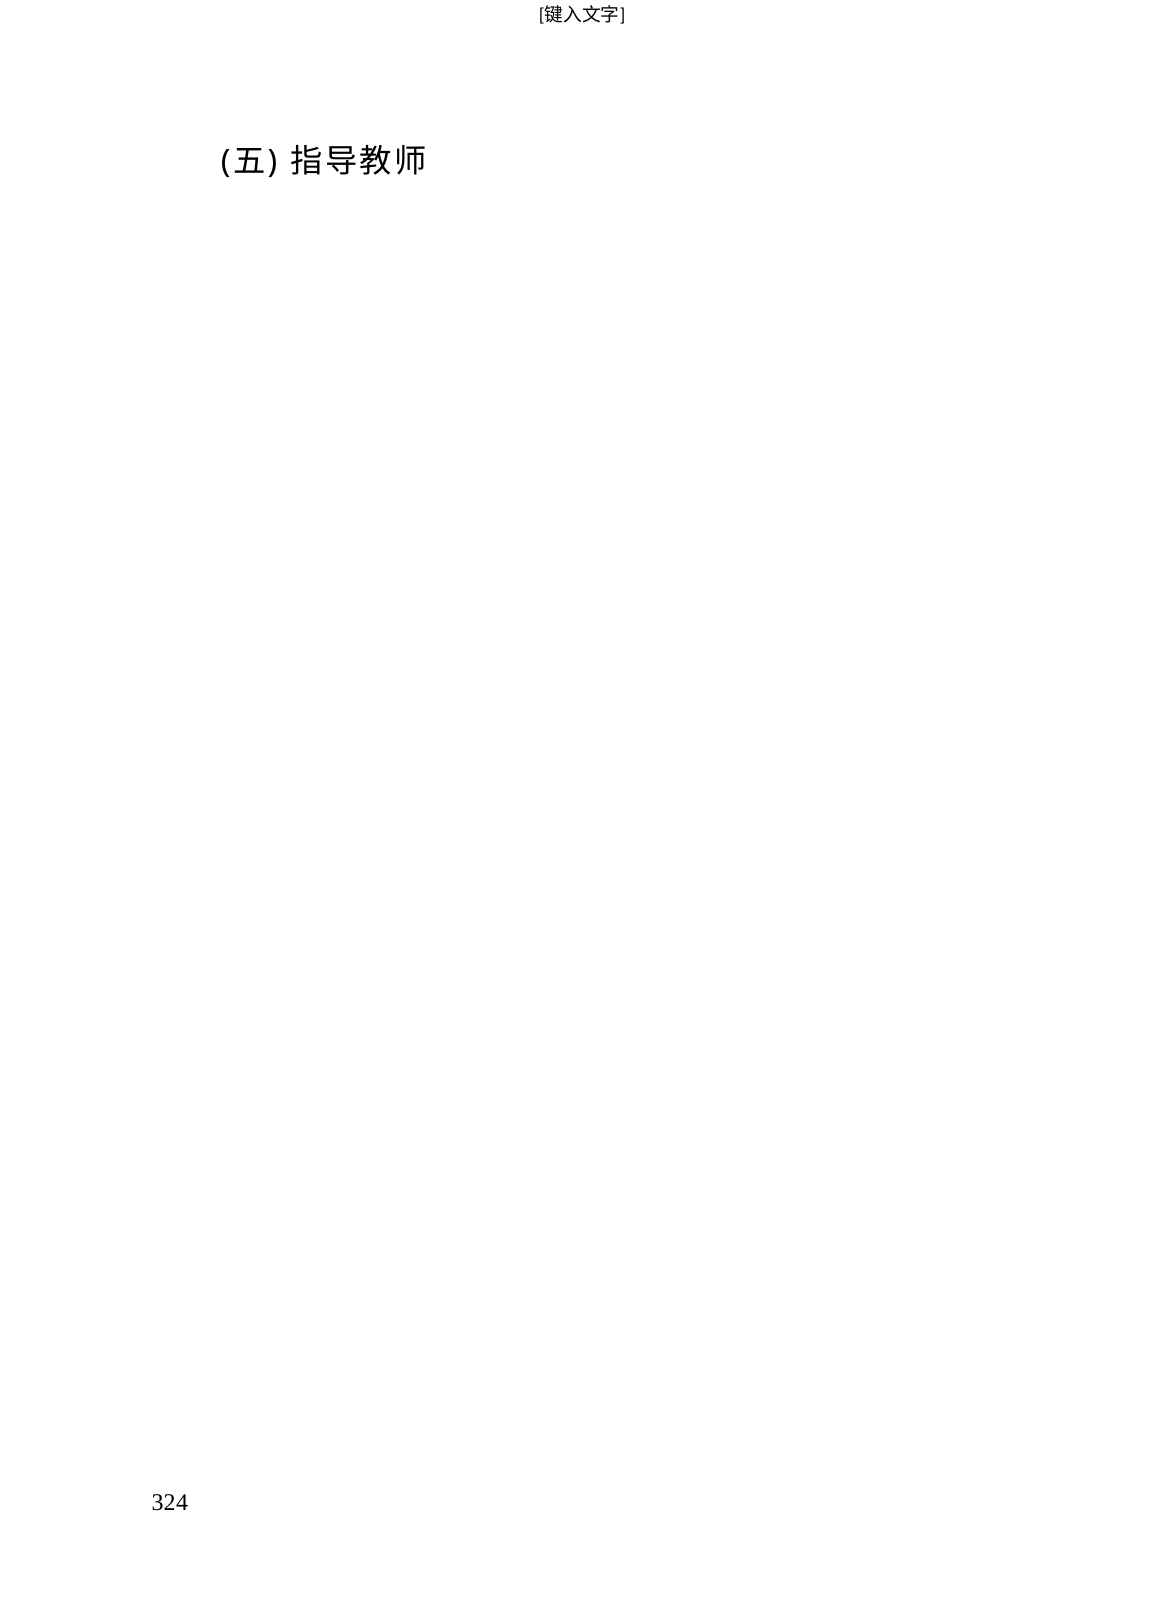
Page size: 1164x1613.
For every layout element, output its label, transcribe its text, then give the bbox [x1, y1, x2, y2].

text (五) 指导教师 [221, 137, 1013, 181]
